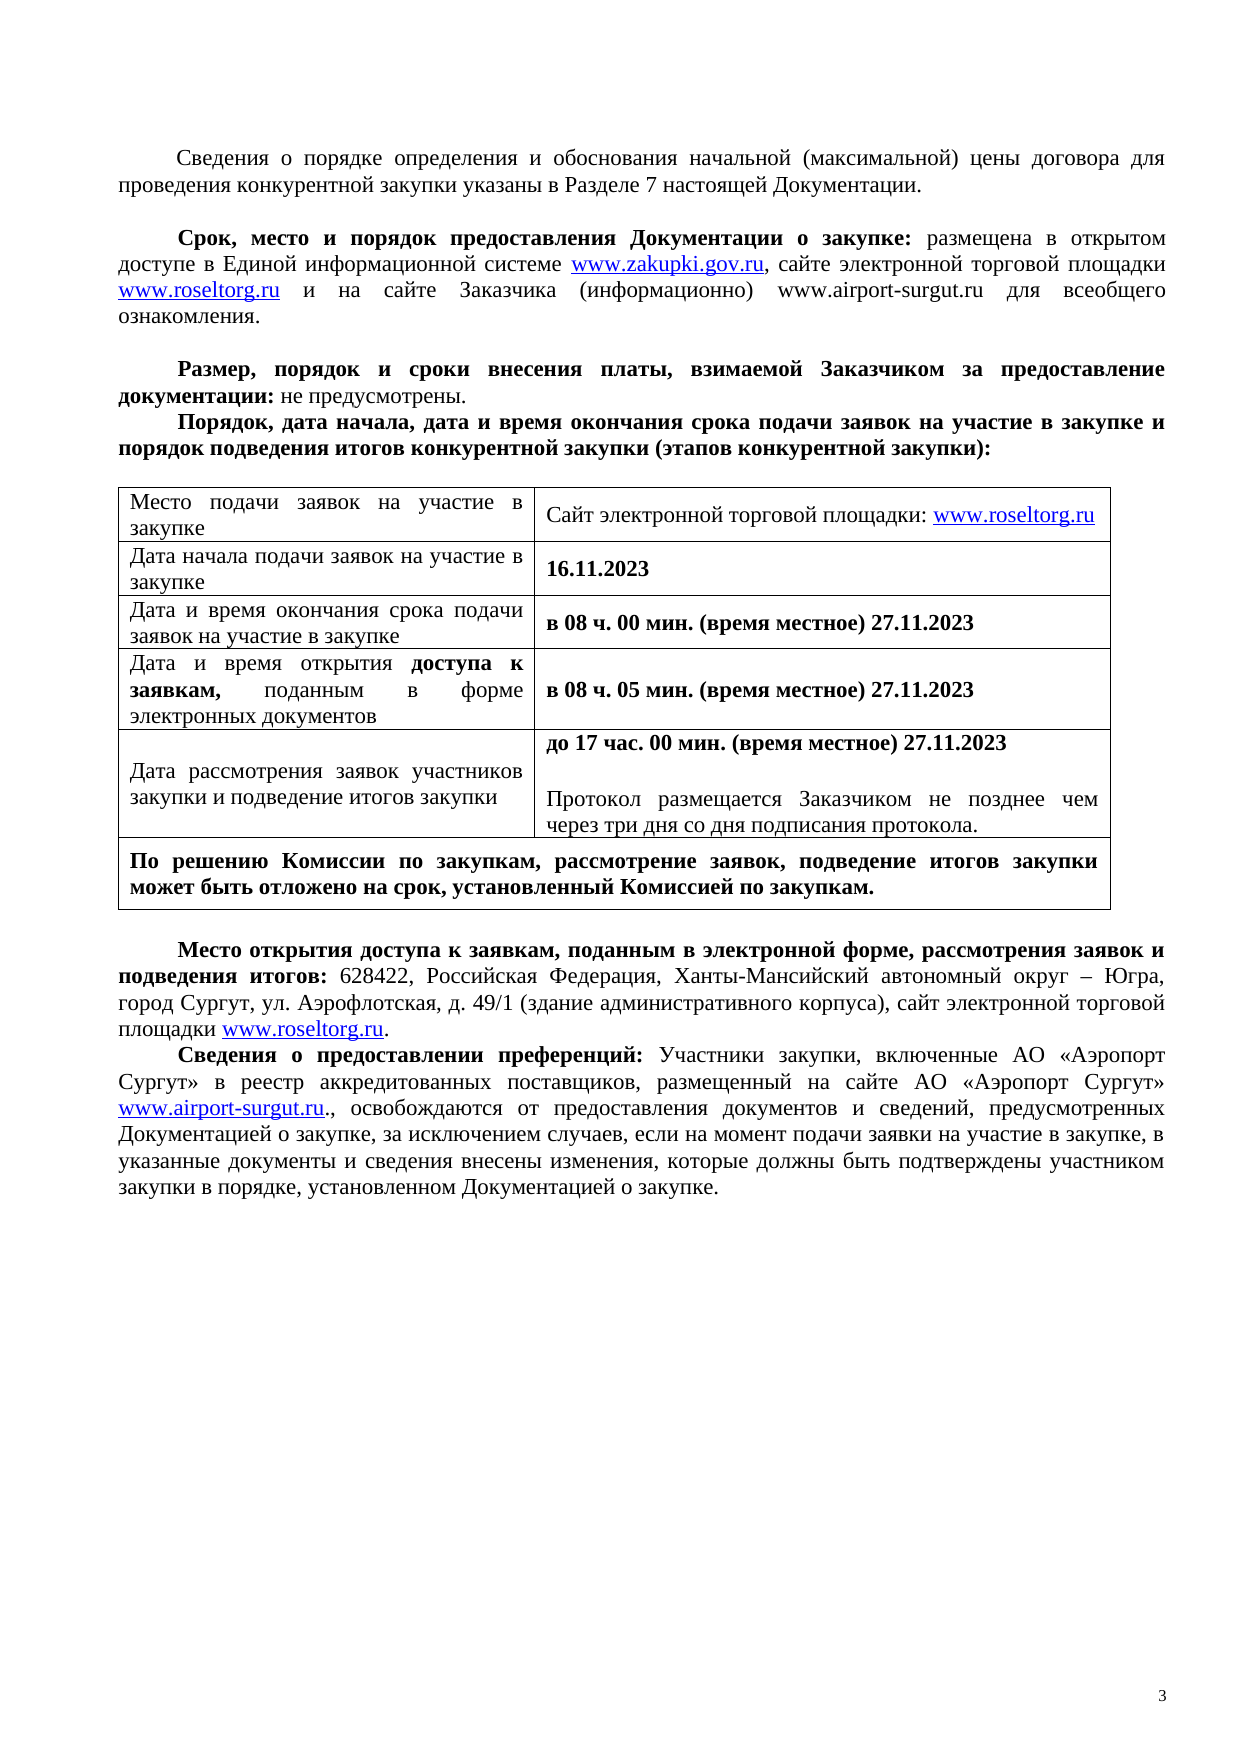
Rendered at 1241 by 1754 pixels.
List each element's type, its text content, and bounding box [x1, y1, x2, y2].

table_cell в 08 ч. 00 мин. (время местное) 27.11.2023 [535, 596, 1110, 648]
table_cell Дата начала подачи заявок на участие в закупке [119, 542, 534, 594]
text Место открытия доступа к заявкам, поданным в электронной форме, рассмотрения заявок и подведения итогов: 628422, Российская Федерация, Ханты-Мансийский автономный округ – Югра, город Сургут, ул. Аэрофлотская, д. 49/1 (здание административного корпуса), сайт электронной торговой площадки www.roseltorg.ru. [118, 936, 1166, 1041]
table_cell Дата рассмотрения заявок участников закупки и подведение итогов закупки [119, 730, 534, 837]
table_header Сайт электронной торговой площадки: www.roseltorg.ru [535, 488, 1110, 541]
table_cell Дата и время окончания срока подачи заявок на участие в закупке [119, 596, 534, 648]
text Сведения о предоставлении преференций: Участники закупки, включенные АО «Аэропорт Сургут» в реестр аккредитованных поставщиков, размещенный на сайте АО «Аэропорт Сургут» www.airport-surgut.ru., освобождаются от предоставления документов и сведений, предусмотренных Документацией о закупке, за исключением случаев, если на момент подачи заявки на участие в закупке, в указанные документы и сведения внесены изменения, которые должны быть подтверждены участником закупки в порядке, установленном Документацией о закупке. [118, 1041, 1166, 1199]
text Размер, порядок и сроки внесения платы, взимаемой Заказчиком за предоставление документации: не предусмотрены. [118, 355, 1166, 408]
table_cell По решению Комиссии по закупкам, рассмотрение заявок, подведение итогов закупки может быть отложено на срок, установленный Комиссией по закупкам. [119, 838, 1110, 908]
text Порядок, дата начала, дата и время окончания срока подачи заявок на участие в закупке и порядок подведения итогов конкурентной закупки (этапов конкурентной закупки): [118, 408, 1166, 461]
table_cell Дата и время открытия доступа к заявкам, поданным в форме электронных документов [119, 649, 534, 728]
table_cell до 17 час. 00 мин. (время местное) 27.11.2023 Протокол размещается Заказчиком не позднее чем через три дня со дня подписания протокола. [535, 730, 1110, 837]
text Сведения о порядке определения и обоснования начальной (максимальной) цены договора для проведения конкурентной закупки указаны в Разделе 7 настоящей Документации. [118, 144, 1166, 197]
text Срок, место и порядок предоставления Документации о закупке: размещена в открытом доступе в Единой информационной системе www.zakupki.gov.ru, сайте электронной торговой площадки www.roseltorg.ru и на сайте Заказчика (информационно) www.airport-surgut.ru для всеобщего ознакомления. [118, 223, 1166, 329]
table_cell в 08 ч. 05 мин. (время местное) 27.11.2023 [535, 649, 1110, 728]
table_header Место подачи заявок на участие в закупке [119, 488, 534, 541]
table_cell 16.11.2023 [535, 542, 1110, 594]
